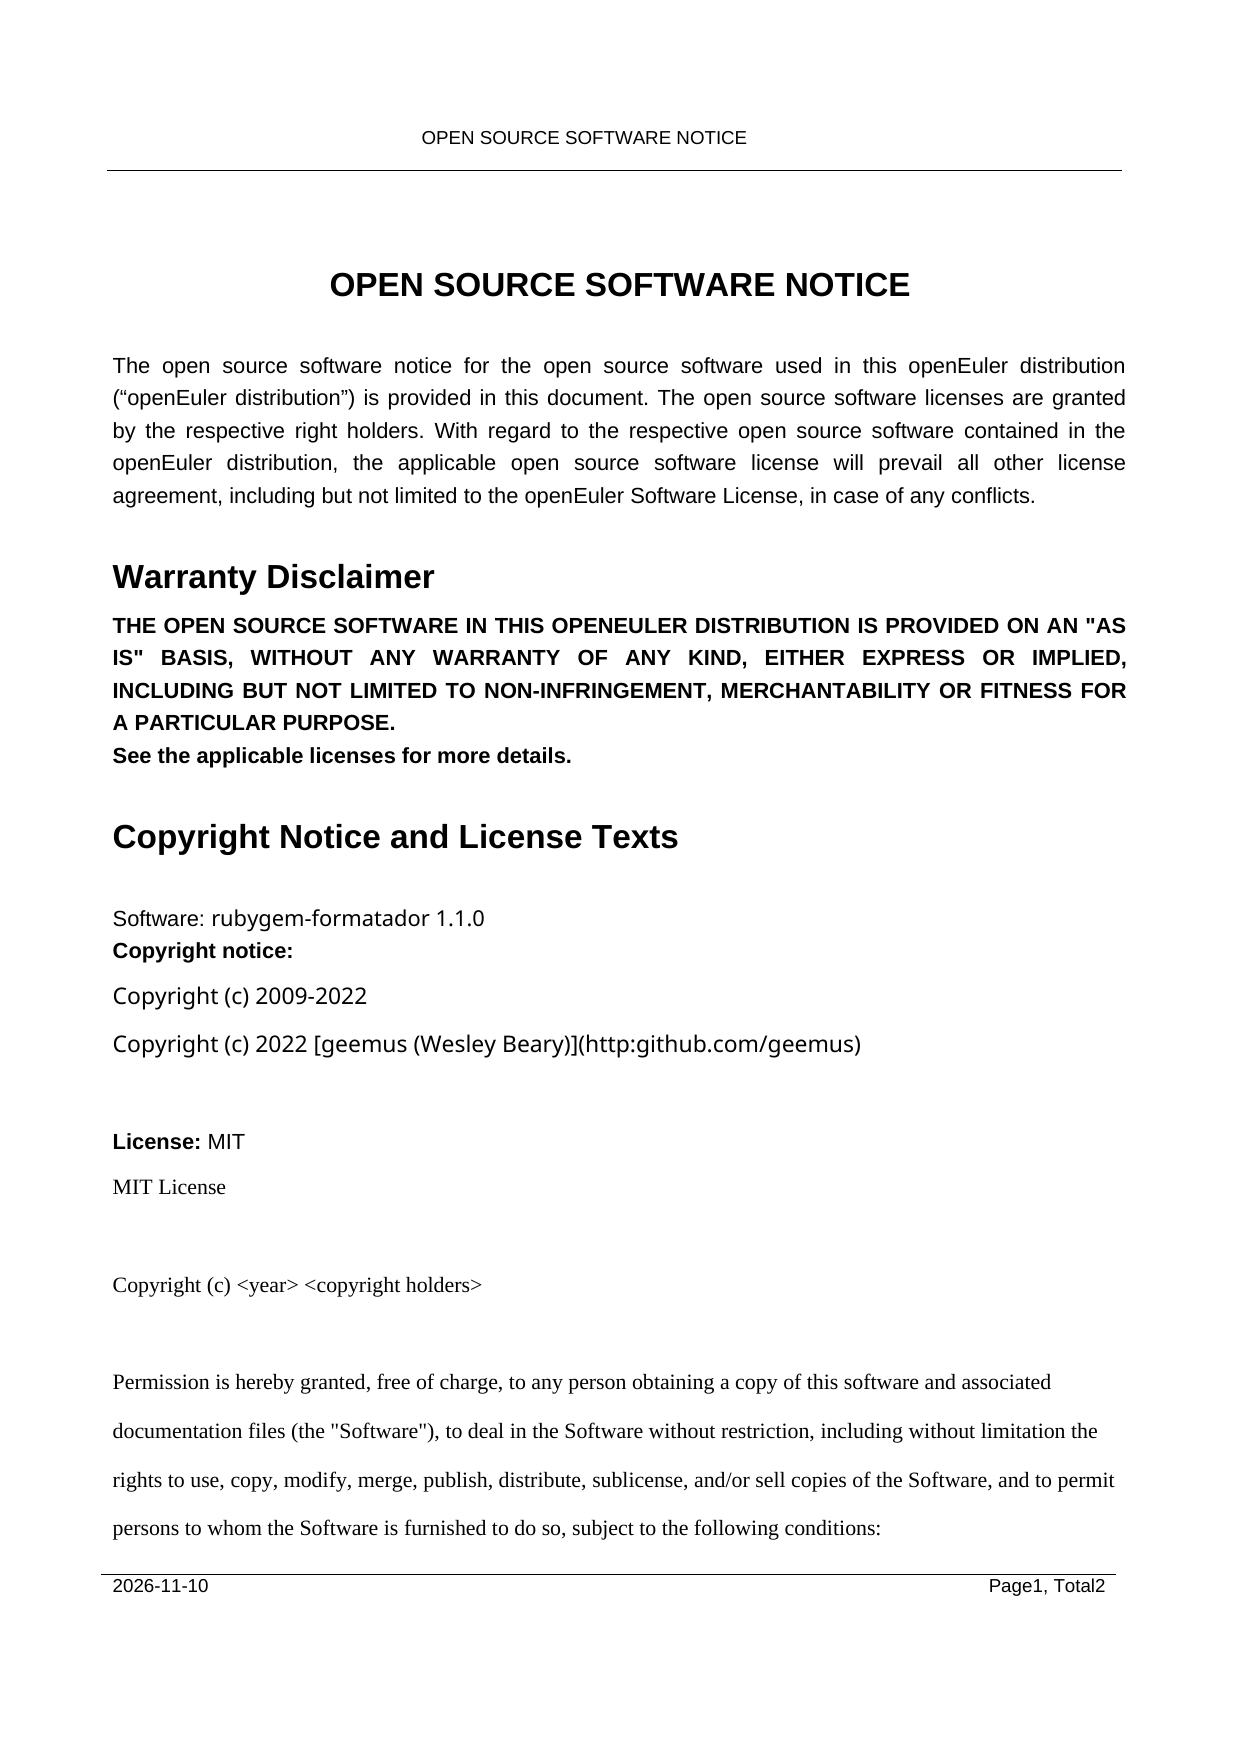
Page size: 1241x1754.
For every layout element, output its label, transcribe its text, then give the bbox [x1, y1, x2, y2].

text THE OPEN SOURCE SOFTWARE IN THIS OPENEULER DISTRIBUTION IS PROVIDED ON AN "AS IS" BASIS, WITHOUT ANY WARRANTY OF ANY KIND, EITHER EXPRESS OR IMPLIED, INCLUDING BUT NOT LIMITED TO NON-INFRINGEMENT, MERCHANTABILITY OR FITNESS FOR A PARTICULAR PURPOSE. See the applicable licenses for more details. [112, 609, 1128, 771]
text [112, 1170, 1128, 1544]
text OPEN SOURCE SOFTWARE NOTICE [112, 251, 1128, 316]
text Copyright notice: [112, 934, 1128, 966]
text Warranty Disclaimer [112, 544, 1128, 609]
text The open source software notice for the open source software used in this openEuler distribution (“openEuler distribution”) is provided in this document. The open source software licenses are granted by the respective right holders. With regard to the respective open source software contained in the openEuler distribution, the applicable open source software license will prevail all other license agreement, including but not limited to the openEuler Software License, in case of any conflicts. [112, 349, 1128, 511]
text Copyright Notice and License Texts [112, 804, 1128, 869]
text License: MIT [112, 1125, 1128, 1158]
text Software: rubygem-formatador 1.1.0 [112, 901, 1128, 934]
text Copyright (c) 2009-2022 Copyright (c) 2022 [geemus (Wesley Beary)](http:github.com/geemus) [112, 979, 1128, 1109]
